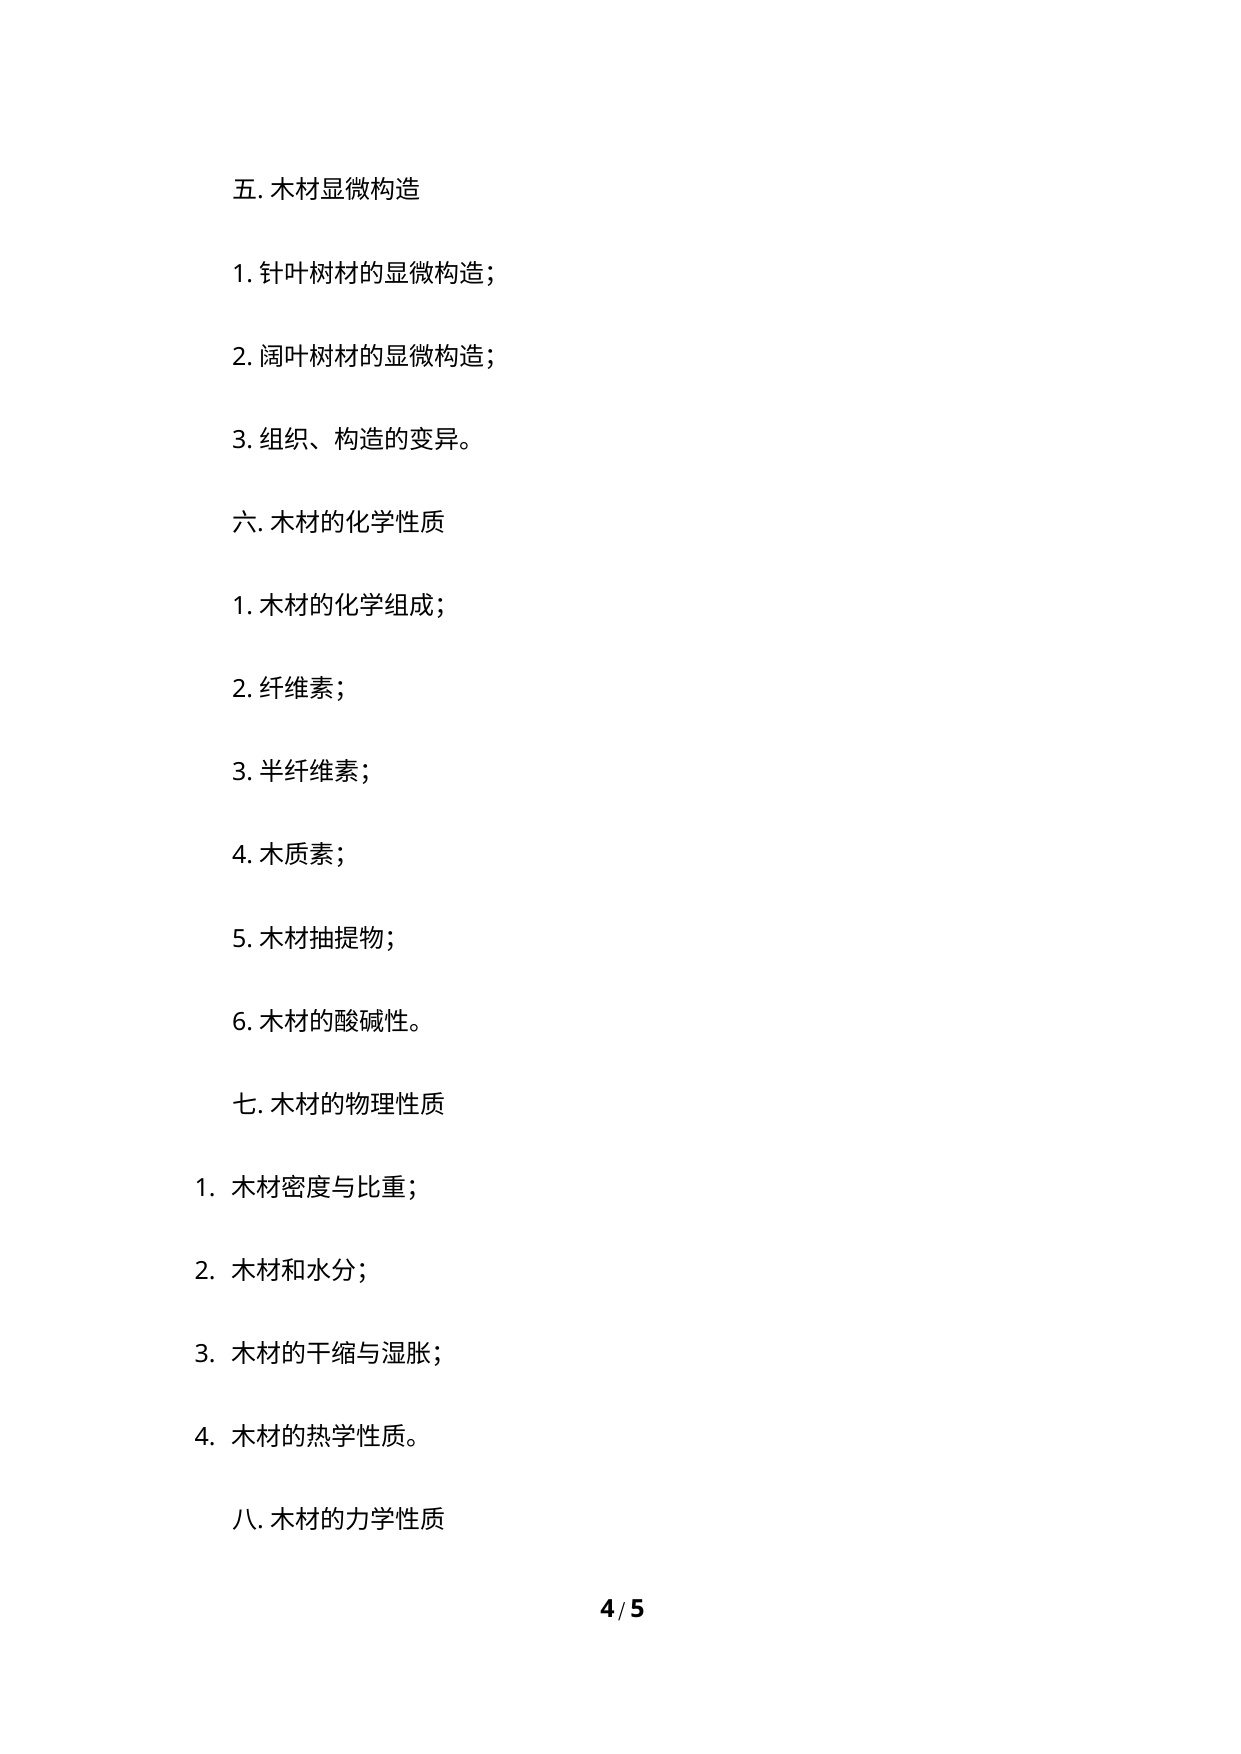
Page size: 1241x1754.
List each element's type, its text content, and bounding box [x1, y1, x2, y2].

text 3. 半纤维素； [187, 737, 1053, 802]
text 4. 木质素； [187, 821, 1053, 886]
text 2. 纤维素； [187, 654, 1053, 719]
text 七. 木材的物理性质 [187, 1070, 1053, 1135]
list 木材的干缩与湿胀； [187, 1319, 1053, 1384]
text 5. 木材抽提物； [187, 904, 1053, 969]
text 八. 木材的力学性质 [187, 1486, 1053, 1551]
text 1. 针叶树材的显微构造； [187, 239, 1053, 304]
text 五. 木材显微构造 [187, 156, 1053, 221]
list 木材的热学性质。 [187, 1402, 1053, 1467]
text 1. 木材的化学组成； [187, 571, 1053, 636]
list 木材密度与比重； [187, 1153, 1053, 1218]
text 六. 木材的化学性质 [187, 488, 1053, 553]
text 6. 木材的酸碱性。 [187, 987, 1053, 1052]
text 2. 阔叶树材的显微构造； [187, 322, 1053, 387]
list 木材和水分； [187, 1236, 1053, 1301]
text 3. 组织、构造的变异。 [187, 405, 1053, 470]
